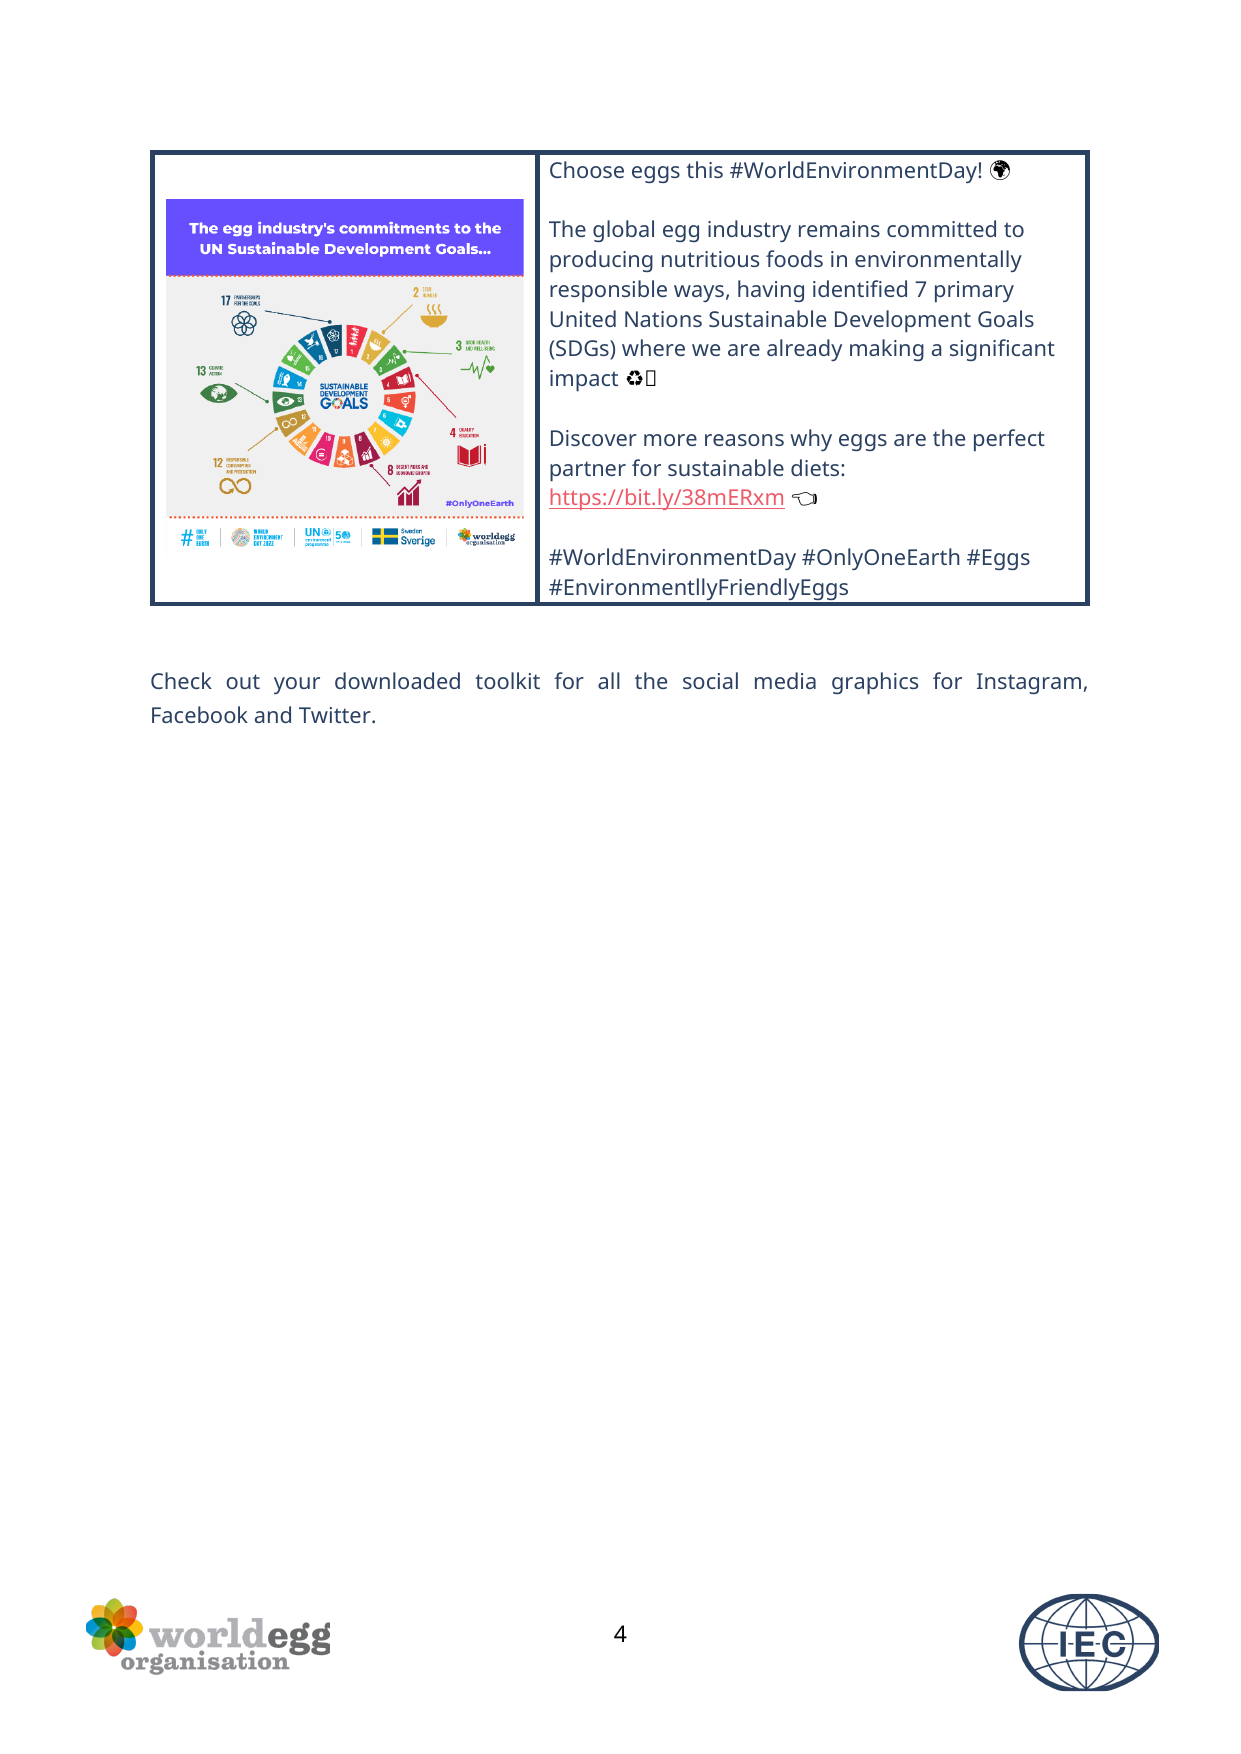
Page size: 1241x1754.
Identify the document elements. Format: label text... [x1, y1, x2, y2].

table_cell [155, 155, 535, 602]
picture [86, 1590, 330, 1679]
picture [1018, 1593, 1159, 1691]
picture [166, 199, 524, 557]
text Check out your downloaded toolkit for all the social media graphics for Instagram, Facebook and Twitter. [150, 666, 1090, 730]
table_cell Choose eggs this #WorldEnvironmentDay! 🌍🥚🥳 The global egg industry remains committed to producing nutritious foods in environmentally responsible ways, having identified 7 primary United Nations Sustainable Development Goals (SDGs) where we are already making a significant impact ♻️📢 Discover more reasons why eggs are the perfect partner for sustainable diets: https://bit.ly/38mERxm 👈 #WorldEnvironmentDay #OnlyOneEarth #Eggs #EnvironmentllyFriendlyEggs [540, 155, 1085, 602]
